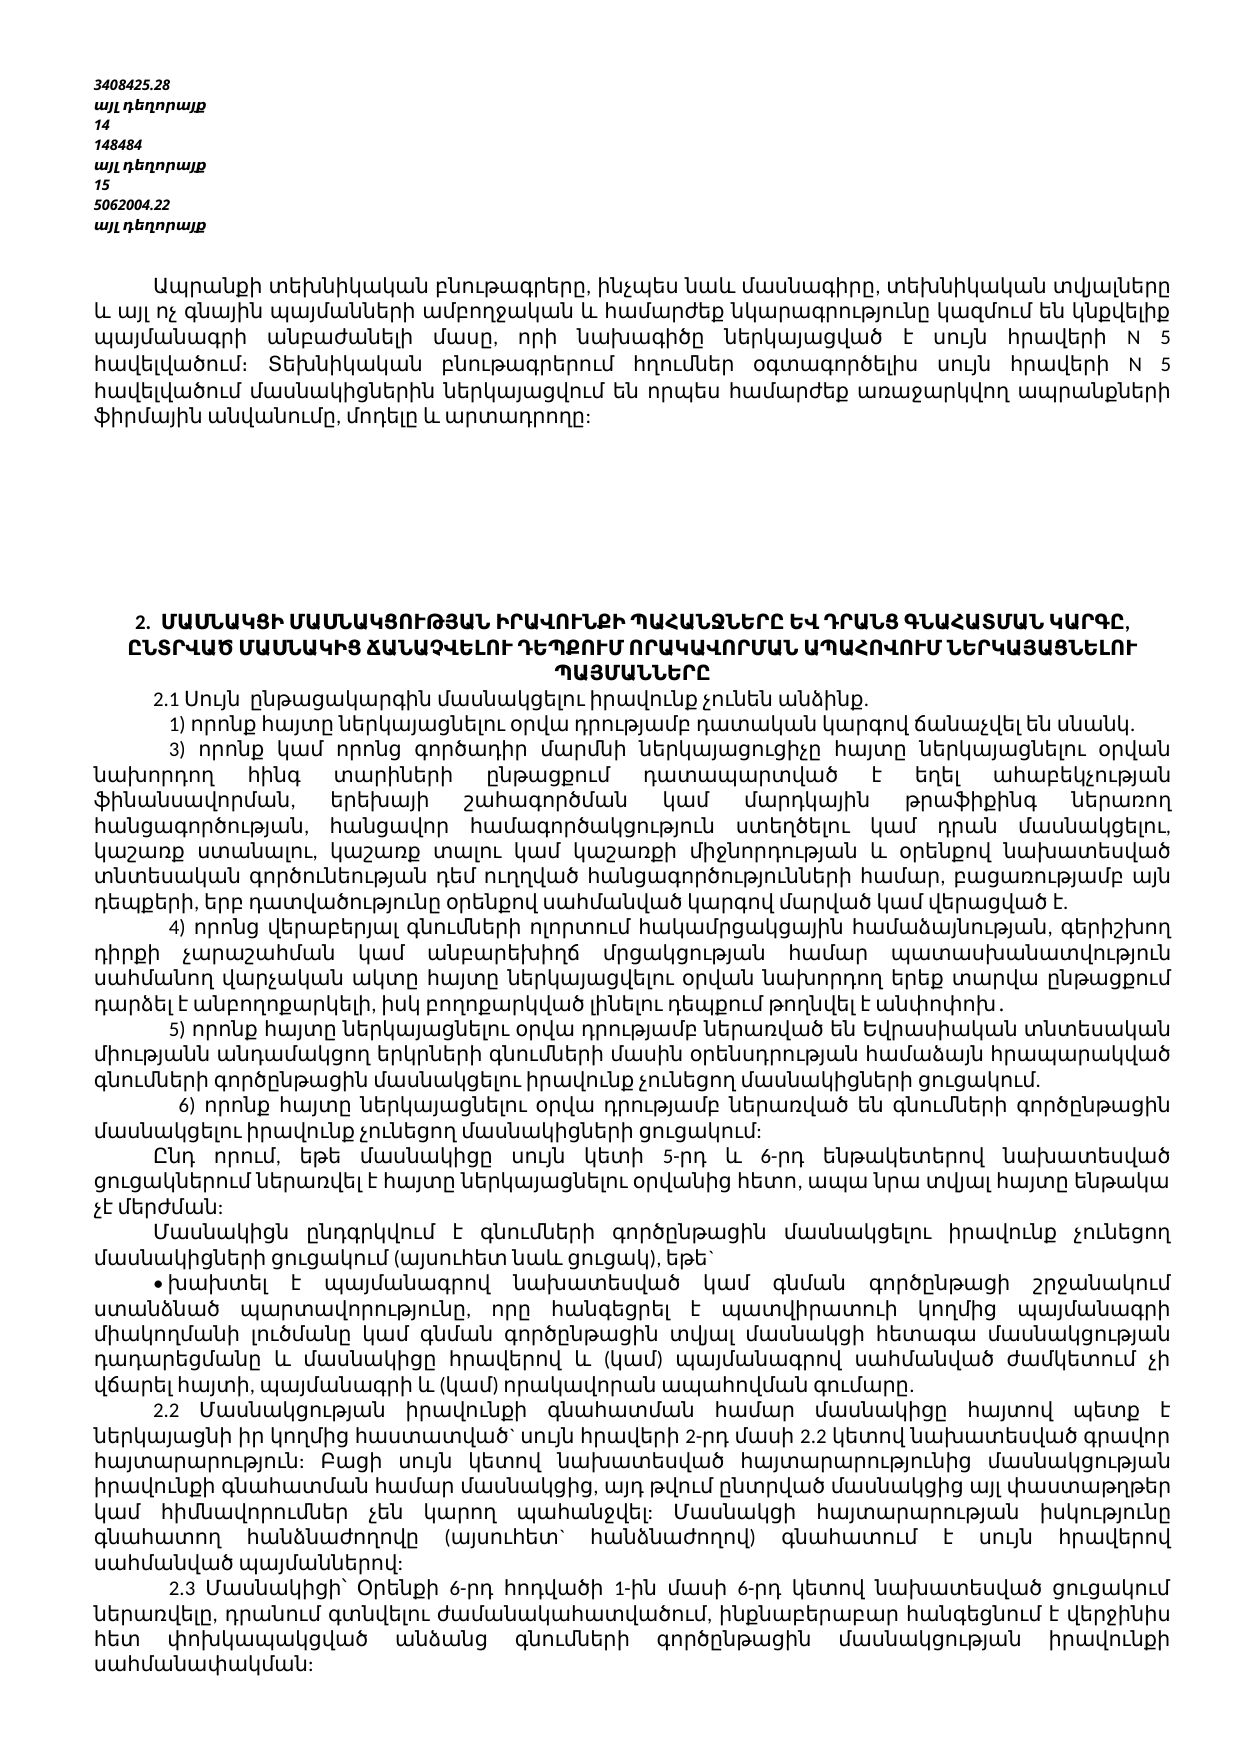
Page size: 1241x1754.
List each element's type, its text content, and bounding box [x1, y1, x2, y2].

text 2.2 Մասնակցության իրավունքի գնահատման համար մասնակիցը հայտով պետք է ներկայացնի իր կողմից հաստատված` սույն հրավերի 2-րդ մասի 2.2 կետով նախատեսված գրավոր հայտարարություն: Բացի սույն կետով նախատեսված հայտարարությունից մասնակցության իրավունքի գնահատման համար մասնակցից, այդ թվում ընտրված մասնակցից այլ փաստաթղթեր կամ հիմնավորումներ չեն կարող պահանջվել: Մասնակցի հայտարարության իսկությունը գնահատող հանձնաժողովը (այսուհետ` հանձնաժողով) գնահատում է սույն հրավերով սահմանված պայմաններով: [94, 1397, 1171, 1575]
text 2. ՄԱՍՆԱԿՑԻ ՄԱՍՆԱԿՑՈՒԹՅԱՆ ԻՐԱՎՈՒՆՔԻ ՊԱՀԱՆՋՆԵՐԸ ԵՎ ԴՐԱՆՑ ԳՆԱՀԱՏՄԱՆ ԿԱՐԳԸ, ԸՆՏՐՎԱԾ ՄԱՍՆԱԿԻՑ ՃԱՆԱՉՎԵԼՈՒ ԴԵՊՔՈՒՄ ՈՐԱԿԱՎՈՐՄԱՆ ԱՊԱՀՈՎՈՒՄ ՆԵՐԿԱՅԱՑՆԵԼՈՒ ՊԱՅՄԱՆՆԵՐԸ [94, 609, 1171, 686]
text 6) որոնք հայտը ներկայացնելու օրվա դրությամբ ներառված են գնումների գործընթացին մասնակցելու իրավունք չունեցող մասնակիցների ցուցակում: [94, 1092, 1171, 1143]
text 2.1 Սույն ընթացակարգին մասնակցելու իրավունք չունեն անձինք. [94, 686, 1171, 711]
text 2.3 Մասնակիցի՝ Օրենքի 6-րդ հոդվածի 1-ին մասի 6-րդ կետով նախատեսված ցուցակում ներառվելը, դրանում գտնվելու ժամանակահատվածում, ինքնաբերաբար հանգեցնում է վերջինիս հետ փոխկապակցված անձանց գնումների գործընթացին մասնակցության իրավունքի սահմանափակման: [94, 1575, 1171, 1677]
text Ընդ որում, եթե մասնակիցը սույն կետի 5-րդ և 6-րդ ենթակետերով նախատեսված ցուցակներում ներառվել է հայտը ներկայացնելու օրվանից հետո, ապա նրա տվյալ հայտը ենթակա չէ մերժման: [94, 1143, 1171, 1219]
text 1) որոնք հայտը ներկայացնելու օրվա դրությամբ դատական կարգով ճանաչվել են սնանկ. [94, 711, 1171, 737]
text 3) որոնք կամ որոնց գործադիր մարմնի ներկայացուցիչը հայտը ներկայացնելու օրվան նախորդող հինգ տարիների ընթացքում դատապարտված է եղել ահաբեկչության ֆինանսավորման, երեխայի շահագործման կամ մարդկային թրաֆիքինգ ներառող հանցագործության, հանցավոր համագործակցություն ստեղծելու կամ դրան մասնակցելու, կաշառք ստանալու, կաշառք տալու կամ կաշառքի միջնորդության և օրենքով նախատեսված տնտեսական գործունեության դեմ ուղղված հանցագործությունների համար, բացառությամբ այն դեպքերի, երբ դատվածությունը օրենքով սահմանված կարգով մարված կամ վերացված է. [94, 737, 1171, 914]
text 4) որոնց վերաբերյալ գնումների ոլորտում հակամրցակցային համաձայնության, գերիշխող դիրքի չարաշահման կամ անբարեխիղճ մրցակցության համար պատասխանատվություն սահմանող վարչական ակտը հայտը ներկայացվելու օրվան նախորդող երեք տարվա ընթացքում դարձել է անբողոքարկելի, իսկ բողոքարկված լինելու դեպքում թողնվել է անփոփոխ․ [94, 914, 1171, 1016]
text • խախտել է պայմանագրով նախատեսված կամ գնման գործընթացի շրջանակում ստանձնած պարտավորությունը, որը հանգեցրել է պատվիրատուի կողմից պայմանագրի միակողմանի լուծմանը կամ գնման գործընթացին տվյալ մասնակցի հետագա մասնակցության դադարեցմանը և մասնակիցը հրավերով և (կամ) պայմանագրով սահմանված ժամկետում չի վճարել հայտի, պայմանագրի և (կամ) որակավորան ապահովման գումարը. [94, 1270, 1171, 1397]
text Ապրանքի տեխնիկական բնութագրերը, ինչպես նաև մասնագիրը, տեխնիկական տվյալները և այլ ոչ գնային պայմանների ամբողջական և համարժեք նկարագրությունը կազմում են կնքվելիք պայմանագրի անբաժանելի մասը, որի նախագիծը ներկայացված է սույն հրավերի N 5 հավելվածում։ Տեխնիկական բնութագրերում հղումներ օգտագործելիս սույն հրավերի N 5 հավելվածում մասնակիցներին ներկայացվում են որպես համարժեք առաջարկվող ապրանքների ֆիրմային անվանումը, մոդելը և արտադրողը: [94, 273, 1171, 429]
text 5) որոնք հայտը ներկայացնելու օրվա դրությամբ ներառված են Եվրասիական տնտեսական միությանն անդամակցող երկրների գնումների մասին օրենսդրության համաձայն հրապարակված գնումների գործընթացին մասնակցելու իրավունք չունեցող մասնակիցների ցուցակում. [94, 1016, 1171, 1092]
text Մասնակիցն ընդգրկվում է գնումների գործընթացին մասնակցելու իրավունք չունեցող մասնակիցների ցուցակում (այսուհետ նաև ցուցակ), եթե` [94, 1219, 1171, 1270]
